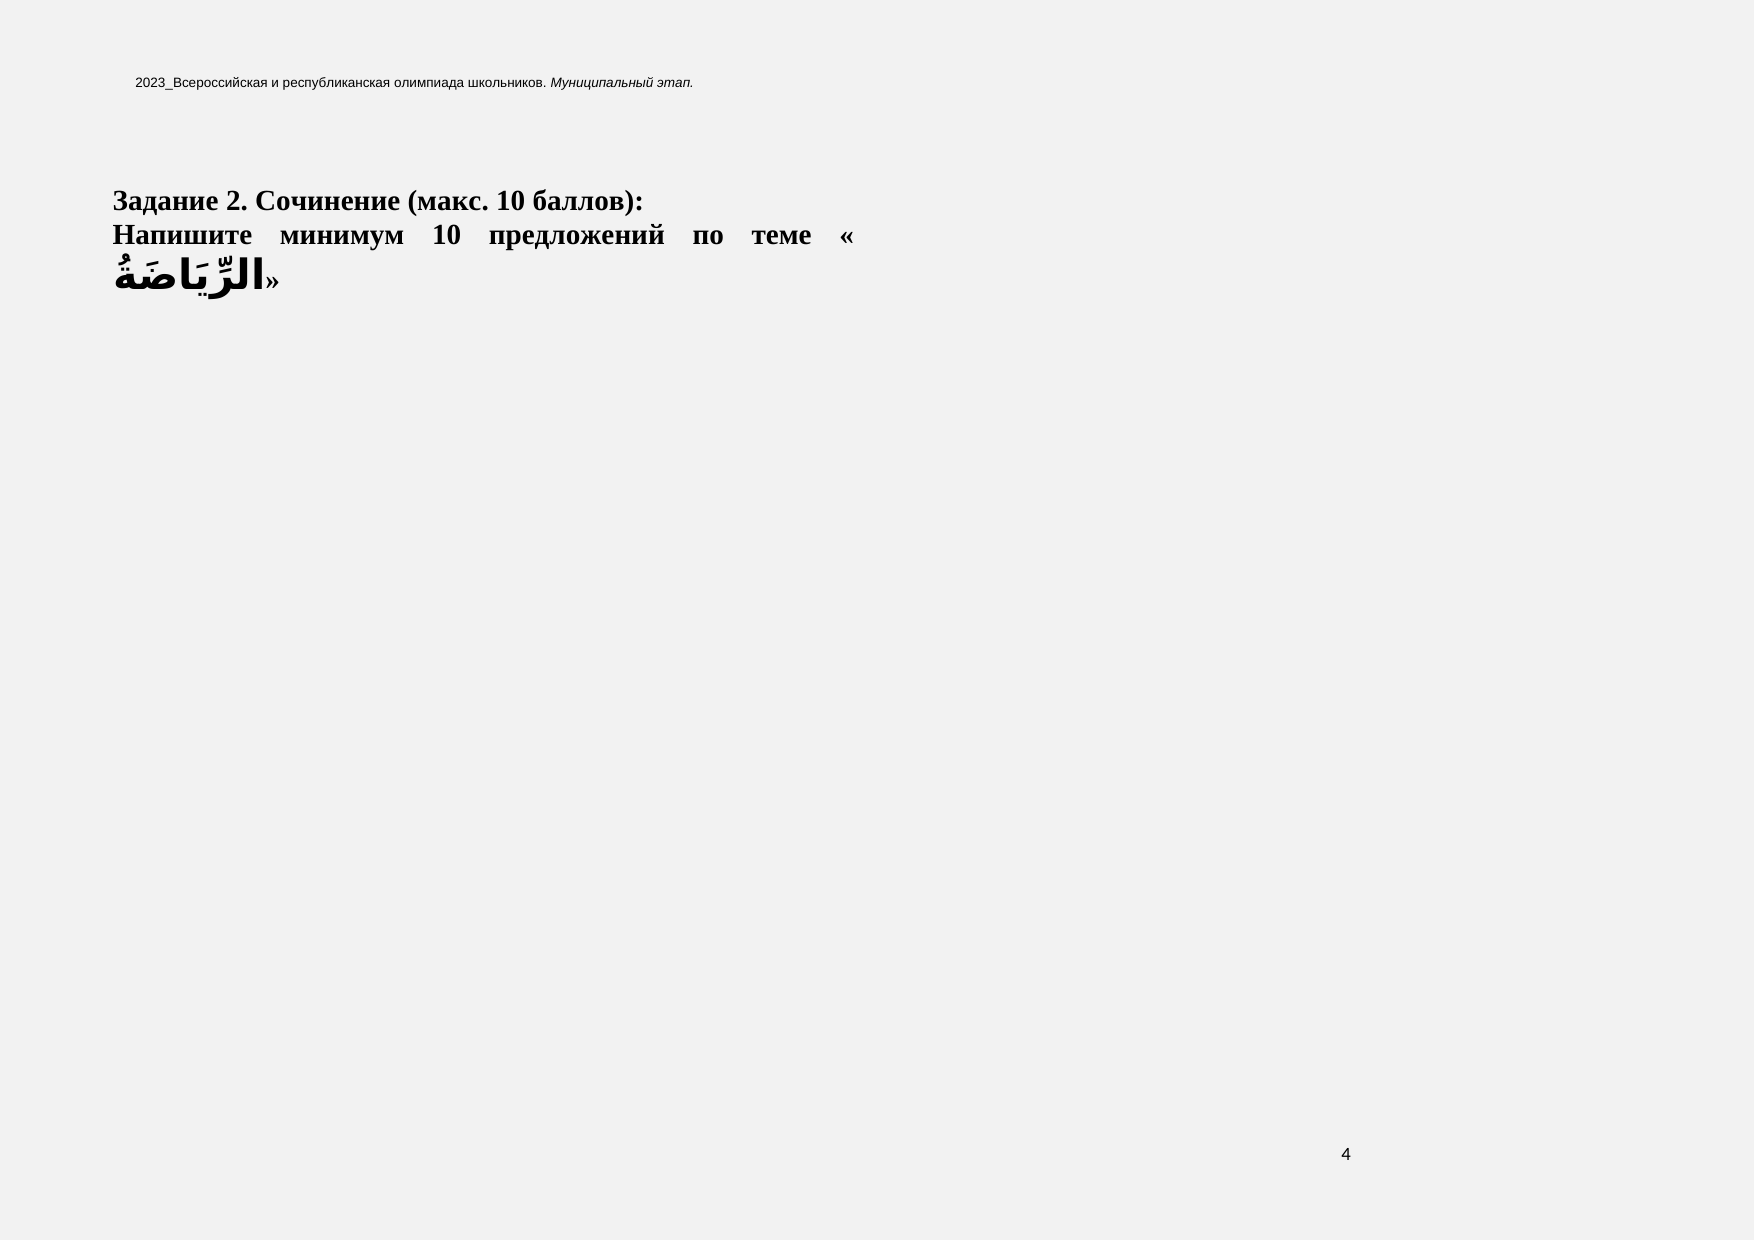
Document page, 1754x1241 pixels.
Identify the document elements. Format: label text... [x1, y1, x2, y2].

text Напишите минимум 10 предложений по теме «الرِّيَاضَةُ» [112, 217, 855, 299]
text Задание 2. Сочинение (макс. 10 баллов): [112, 183, 855, 217]
